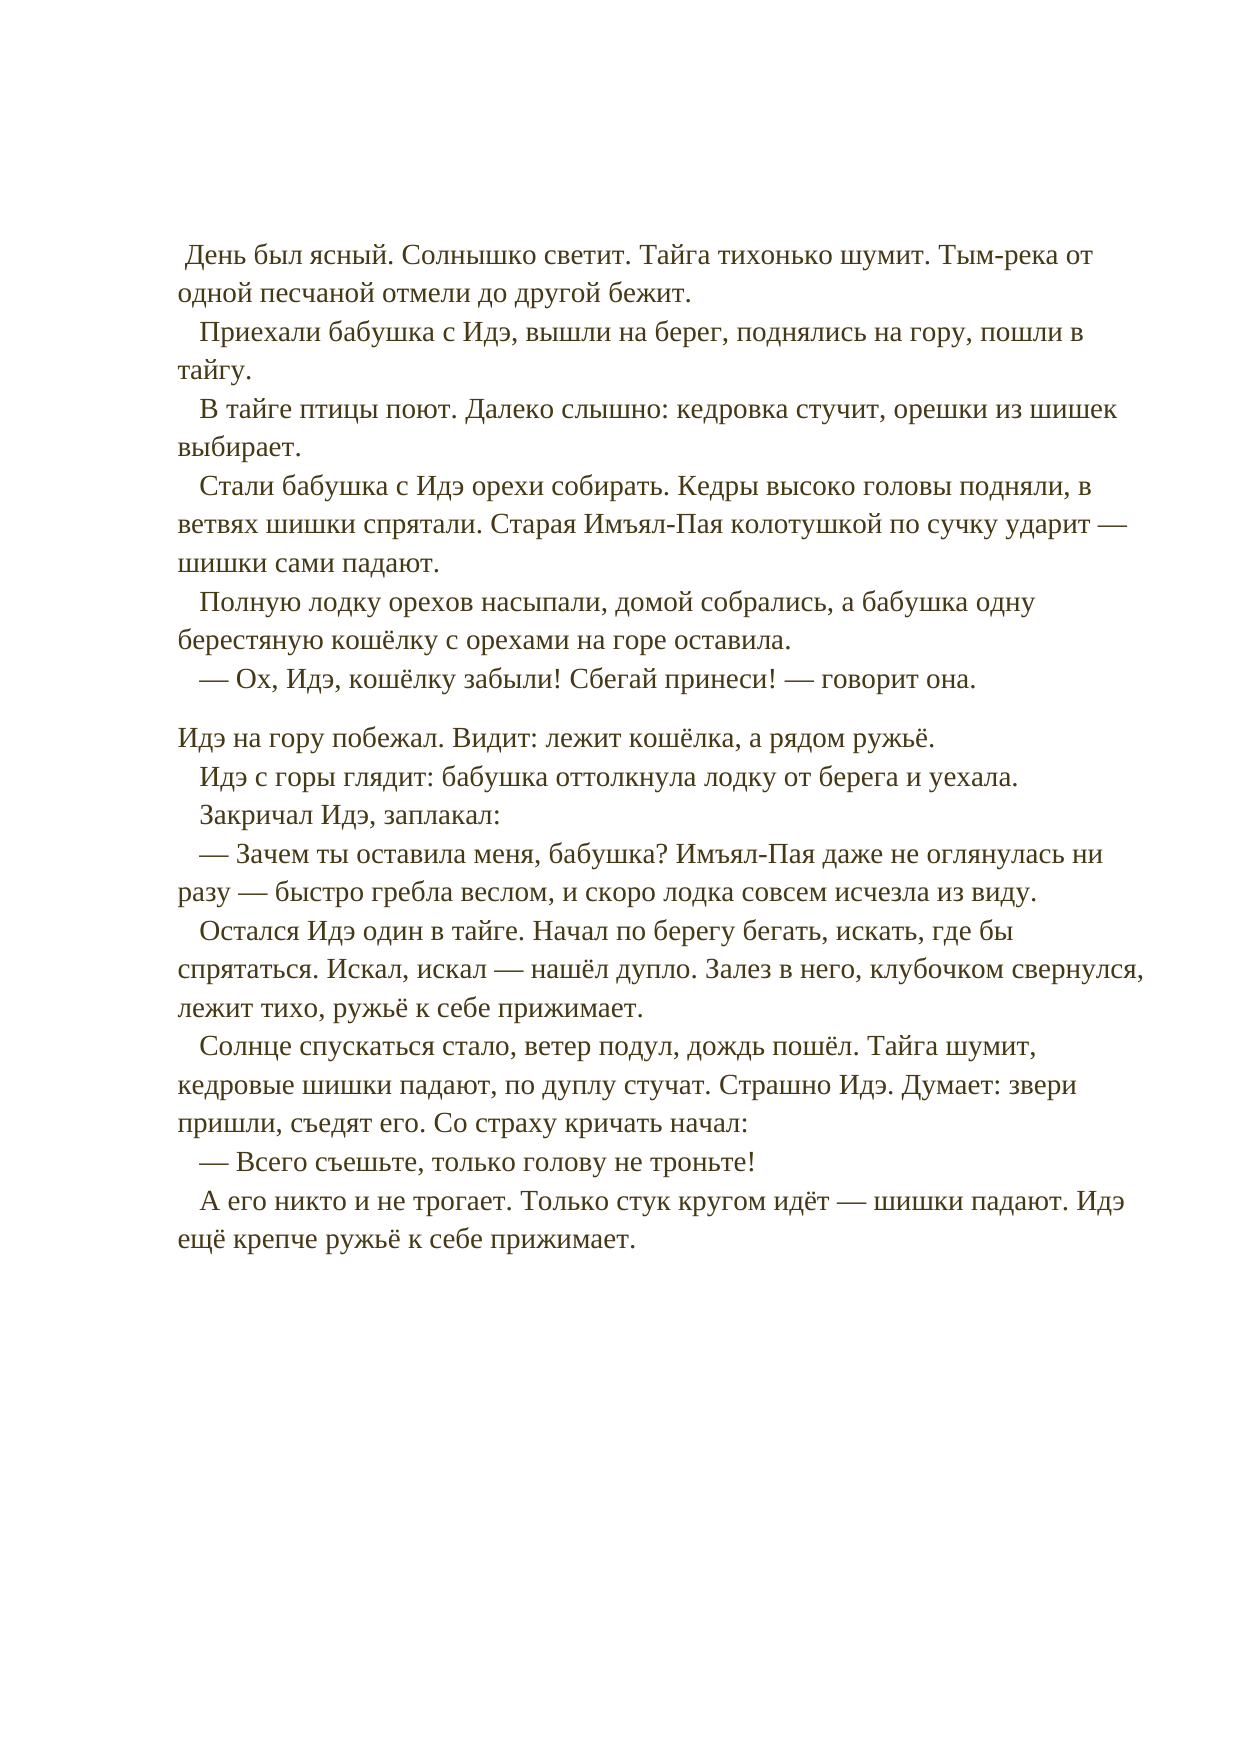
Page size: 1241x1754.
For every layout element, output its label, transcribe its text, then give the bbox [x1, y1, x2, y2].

text Идэ на гору побежал. Видит: лежит кошёлка, а рядом ружьё. Идэ с горы глядит: бабушка оттолкнула лодку от берега и уехала. Закричал Идэ, заплакал: — Зачем ты оставила меня, бабушка? Имъял-Пая даже не оглянулась ни разу — быстро гребла веслом, и скоро лодка совсем исчезла из виду. Остался Идэ один в тайге. Начал по берегу бегать, искать, где бы спрятаться. Искал, искал — нашёл дупло. Залез в него, клубочком свернулся, лежит тихо, ружьё к себе прижимает. Солнце спускаться стало, ветер подул, дождь пошёл. Тайга шумит, кедровые шишки падают, по дуплу стучат. Страшно Идэ. Думает: звери пришли, съедят его. Со страху кричать начал: — Всего съешьте, только голову не троньте! А его никто и не трогает. Только стук кругом идёт — шишки падают. Идэ ещё крепче ружьё к себе прижимает. [177, 720, 1152, 1255]
text День был ясный. Солнышко светит. Тайга тихонько шумит. Тым-река от одной песчаной отмели до другой бежит. Приехали бабушка с Идэ, вышли на берег, поднялись на гору, пошли в тайгу. В тайге птицы поют. Далеко слышно: кедровка стучит, орешки из шишек выбирает. Стали бабушка с Идэ орехи собирать. Кедры высоко головы подняли, в ветвях шишки спрятали. Старая Имъял-Пая колотушкой по сучку ударит — шишки сами падают. Полную лодку орехов насыпали, домой собрались, а бабушка одну берестяную кошёлку с орехами на горе оставила. — Ох, Идэ, кошёлку забыли! Сбегай принеси! — говорит она. [177, 237, 1152, 694]
